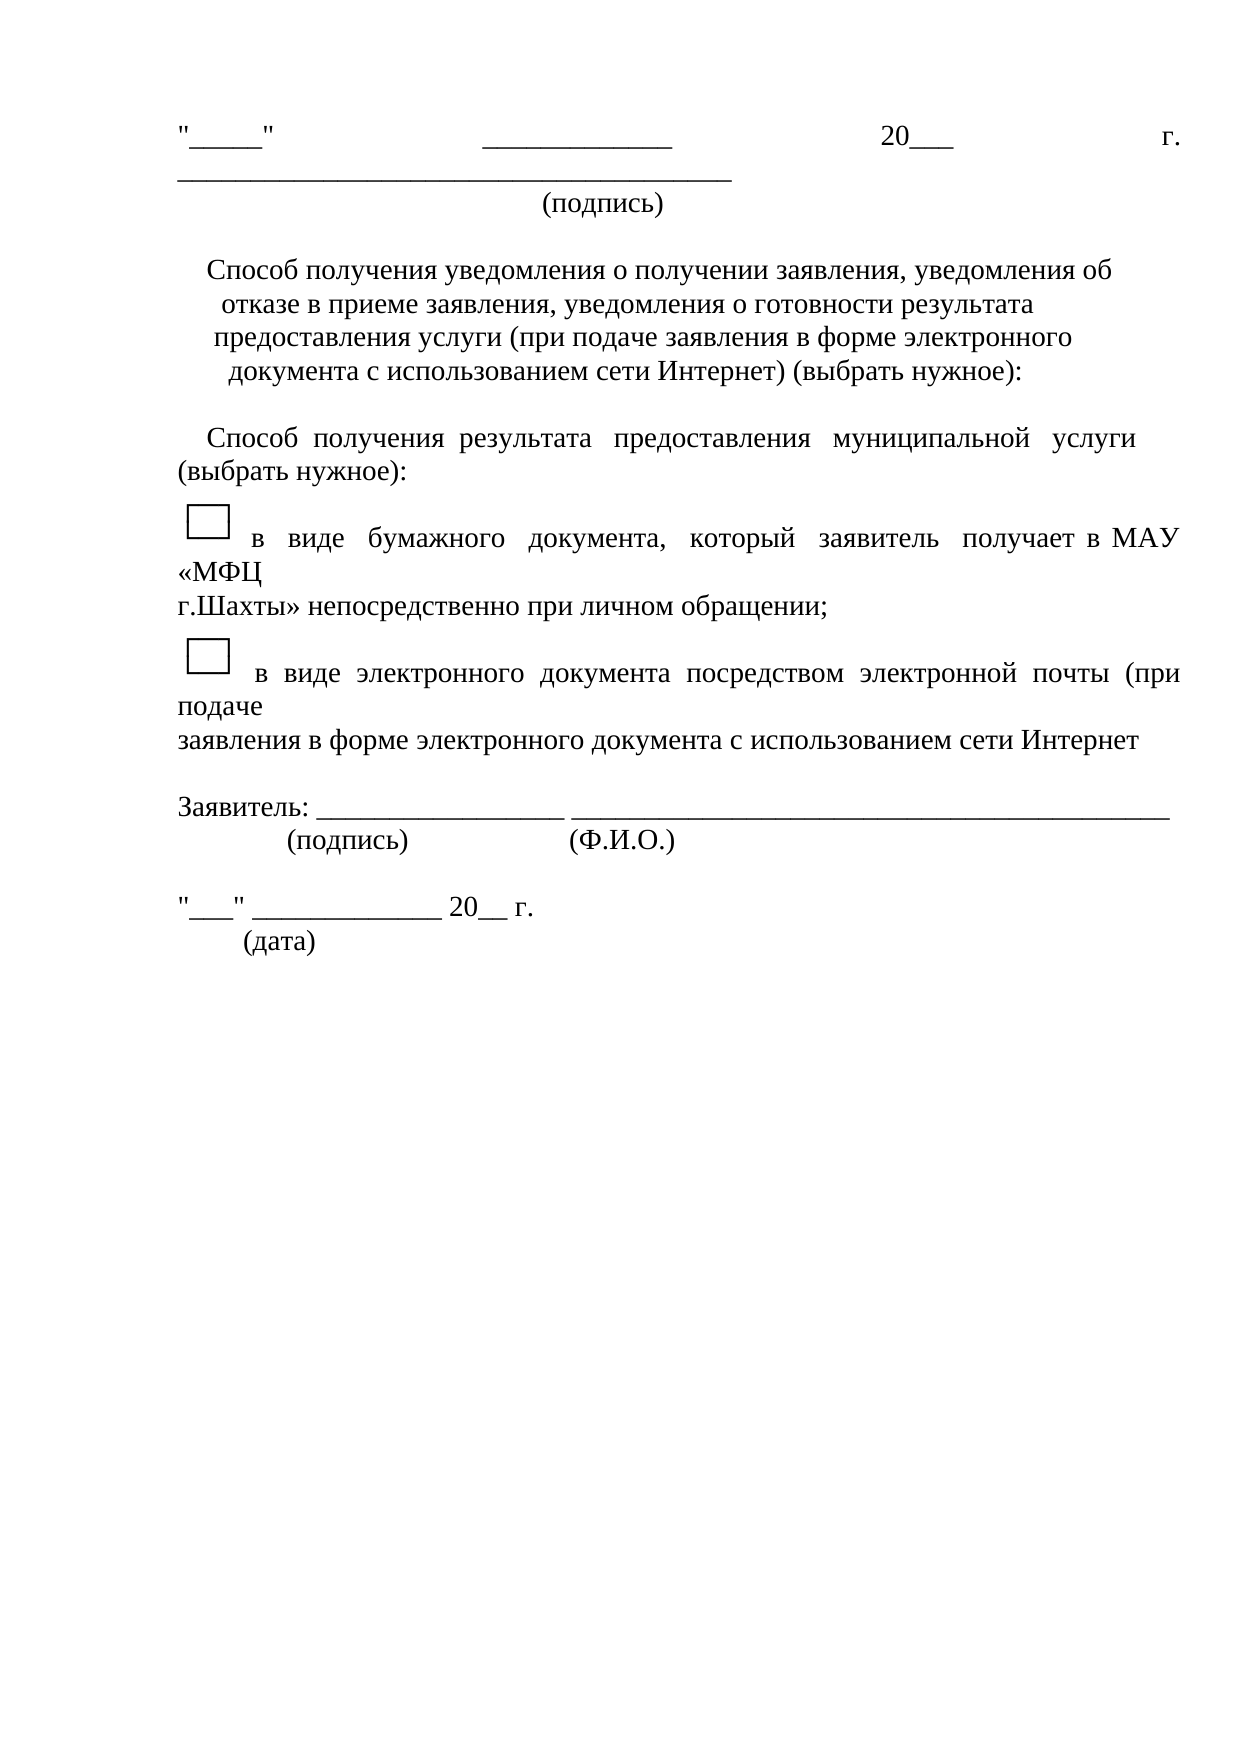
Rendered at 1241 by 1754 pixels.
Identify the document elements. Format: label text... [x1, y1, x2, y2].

text (подпись) (Ф.И.О.) [177, 822, 1181, 856]
text Заявитель: _________________ _________________________________________ [177, 789, 1181, 822]
text Способ получения результата предоставления муниципальной услуги [177, 420, 1181, 453]
text (подпись) [177, 185, 1181, 219]
text документа с использованием сети Интернет) (выбрать нужное): [177, 353, 1181, 386]
text └─┘ в виде электронного документа посредством электронной почты (при подаче [177, 655, 1181, 722]
text ┌─┐ [177, 621, 1181, 655]
text отказе в приеме заявления, уведомления о готовности результата [177, 286, 1181, 319]
text заявления в форме электронного документа с использованием сети Интернет [177, 722, 1181, 755]
text (выбрать нужное): [177, 453, 1181, 487]
text "___" _____________ 20__ г. [177, 889, 1181, 923]
text ┌─┐ [177, 487, 1181, 521]
text "_____" _____________ 20___ г. ______________________________________ [177, 118, 1181, 185]
text (дата) [177, 923, 1181, 957]
text г.Шахты» непосредственно при личном обращении; [177, 588, 1181, 621]
text └─┘ в виде бумажного документа, который заявитель получает в МАУ «МФЦ [177, 521, 1181, 588]
text Способ получения уведомления о получении заявления, уведомления об [177, 252, 1181, 286]
text предоставления услуги (при подаче заявления в форме электронного [177, 319, 1181, 353]
